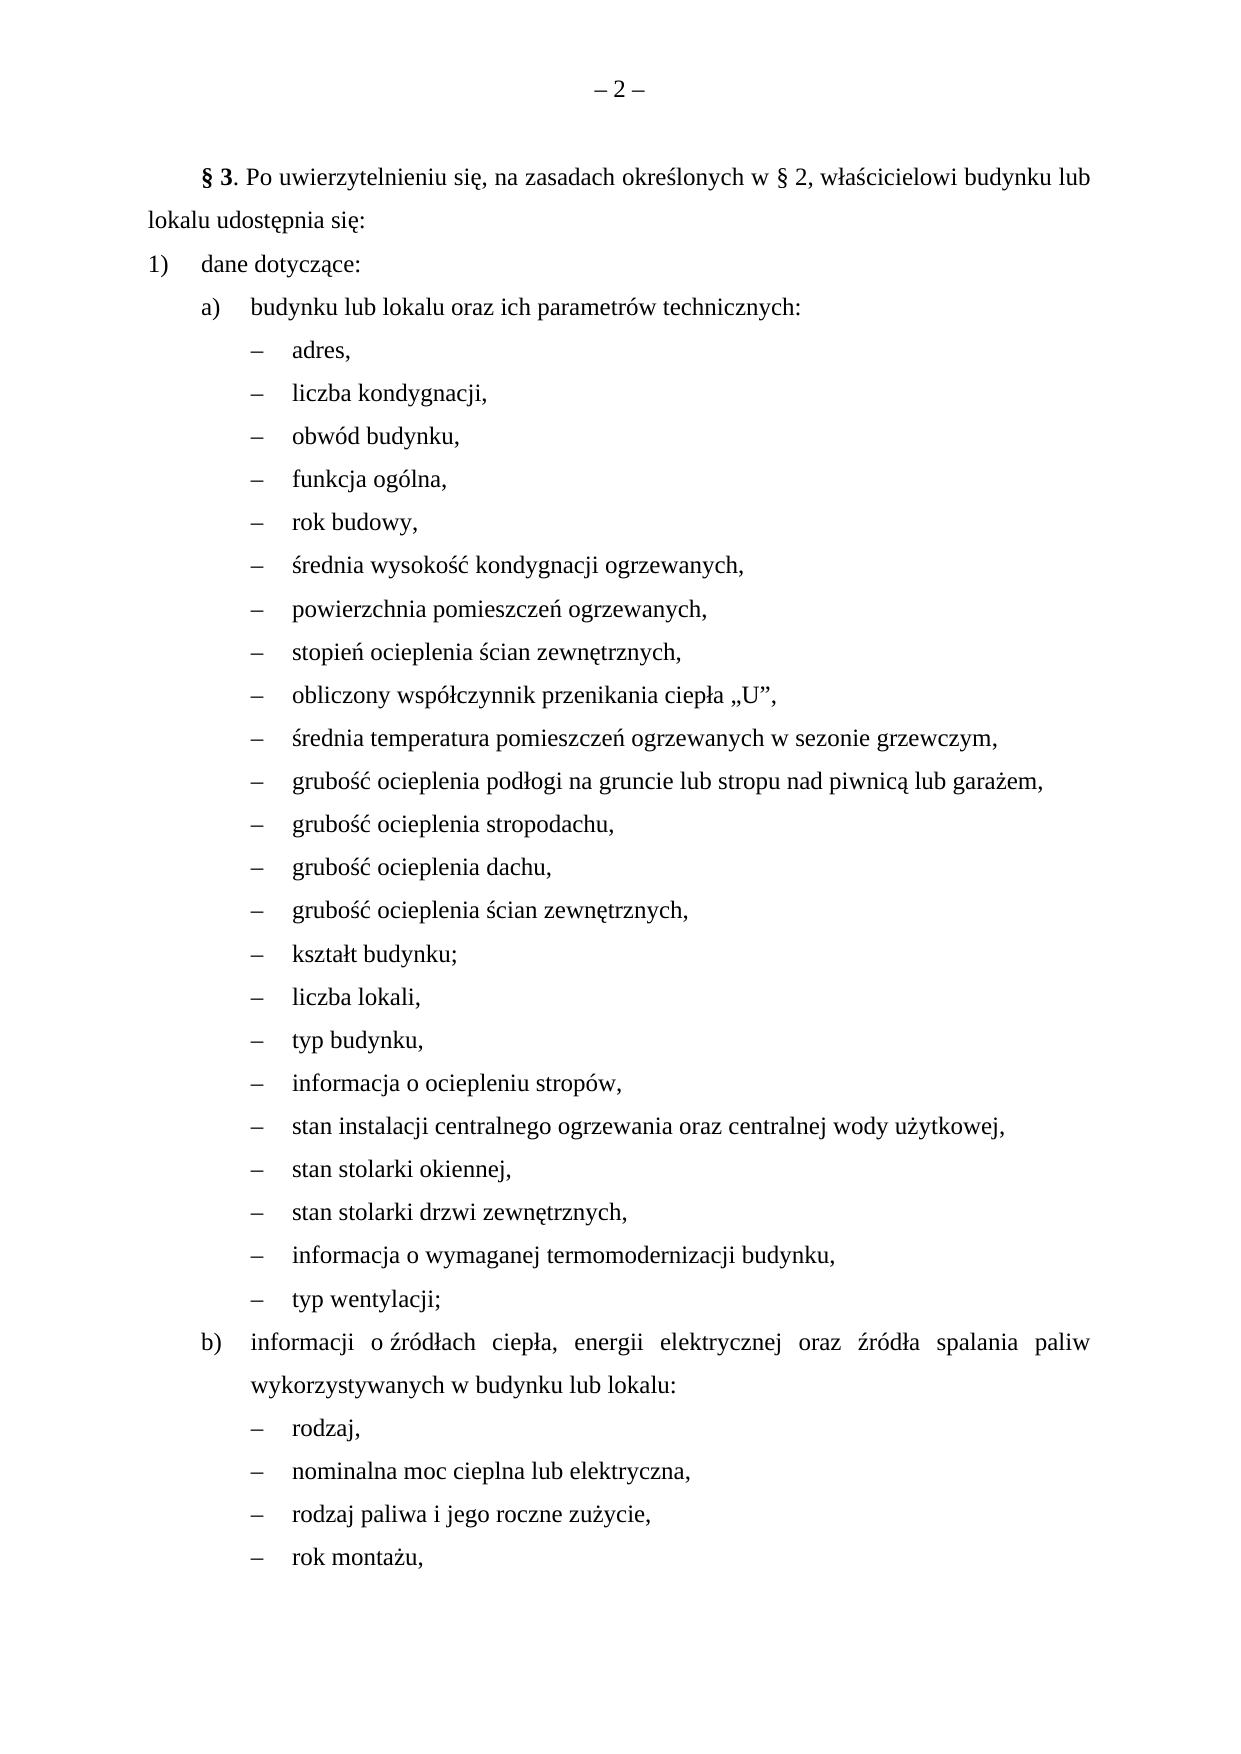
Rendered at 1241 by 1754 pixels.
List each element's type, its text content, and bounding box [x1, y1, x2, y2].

text – typ wentylacji; [251, 1284, 1091, 1312]
text – stan stolarki drzwi zewnętrznych, [251, 1197, 1091, 1226]
text – stopień ocieplenia ścian zewnętrznych, [251, 637, 1091, 666]
text – grubość ocieplenia stropodachu, [251, 809, 1091, 838]
text a) budynku lub lokalu oraz ich parametrów technicznych: [201, 292, 1091, 321]
text – informacja o ociepleniu stropów, [251, 1068, 1091, 1097]
text – rok budowy, [251, 507, 1091, 536]
text – funkcja ogólna, [251, 464, 1091, 493]
text – liczba lokali, [251, 982, 1091, 1011]
text – grubość ocieplenia ścian zewnętrznych, [251, 896, 1091, 924]
text – rok montażu, [251, 1542, 1091, 1571]
text – stan instalacji centralnego ogrzewania oraz centralnej wody użytkowej, [251, 1111, 1091, 1140]
text b) informacji o źródłach ciepła, energii elektrycznej oraz źródła spalania paliw wykorzystywanych w budynku lub lokalu: [201, 1327, 1091, 1399]
text – nominalna moc cieplna lub elektryczna, [251, 1456, 1091, 1485]
text – powierzchnia pomieszczeń ogrzewanych, [251, 594, 1091, 622]
text – grubość ocieplenia dachu, [251, 852, 1091, 881]
text – rodzaj, [251, 1413, 1091, 1442]
text – rodzaj paliwa i jego roczne zużycie, [251, 1499, 1091, 1528]
text – typ budynku, [251, 1025, 1091, 1054]
text – obliczony współczynnik przenikania ciepła „U”, [251, 680, 1091, 709]
text – liczba kondygnacji, [251, 378, 1091, 407]
text § 3. Po uwierzytelnieniu się, na zasadach określonych w § 2, właścicielowi budynku lub lokalu udostępnia się: [148, 162, 1091, 234]
text – stan stolarki okiennej, [251, 1154, 1091, 1183]
text – grubość ocieplenia podłogi na gruncie lub stropu nad piwnicą lub garażem, [251, 766, 1091, 795]
text 1) dane dotyczące: [148, 249, 1091, 277]
text – średnia temperatura pomieszczeń ogrzewanych w sezonie grzewczym, [251, 723, 1091, 752]
text – informacja o wymaganej termomodernizacji budynku, [251, 1241, 1091, 1269]
text – adres, [251, 335, 1091, 364]
text – obwód budynku, [251, 421, 1091, 450]
text – średnia wysokość kondygnacji ogrzewanych, [251, 551, 1091, 579]
text – kształt budynku; [251, 939, 1091, 967]
